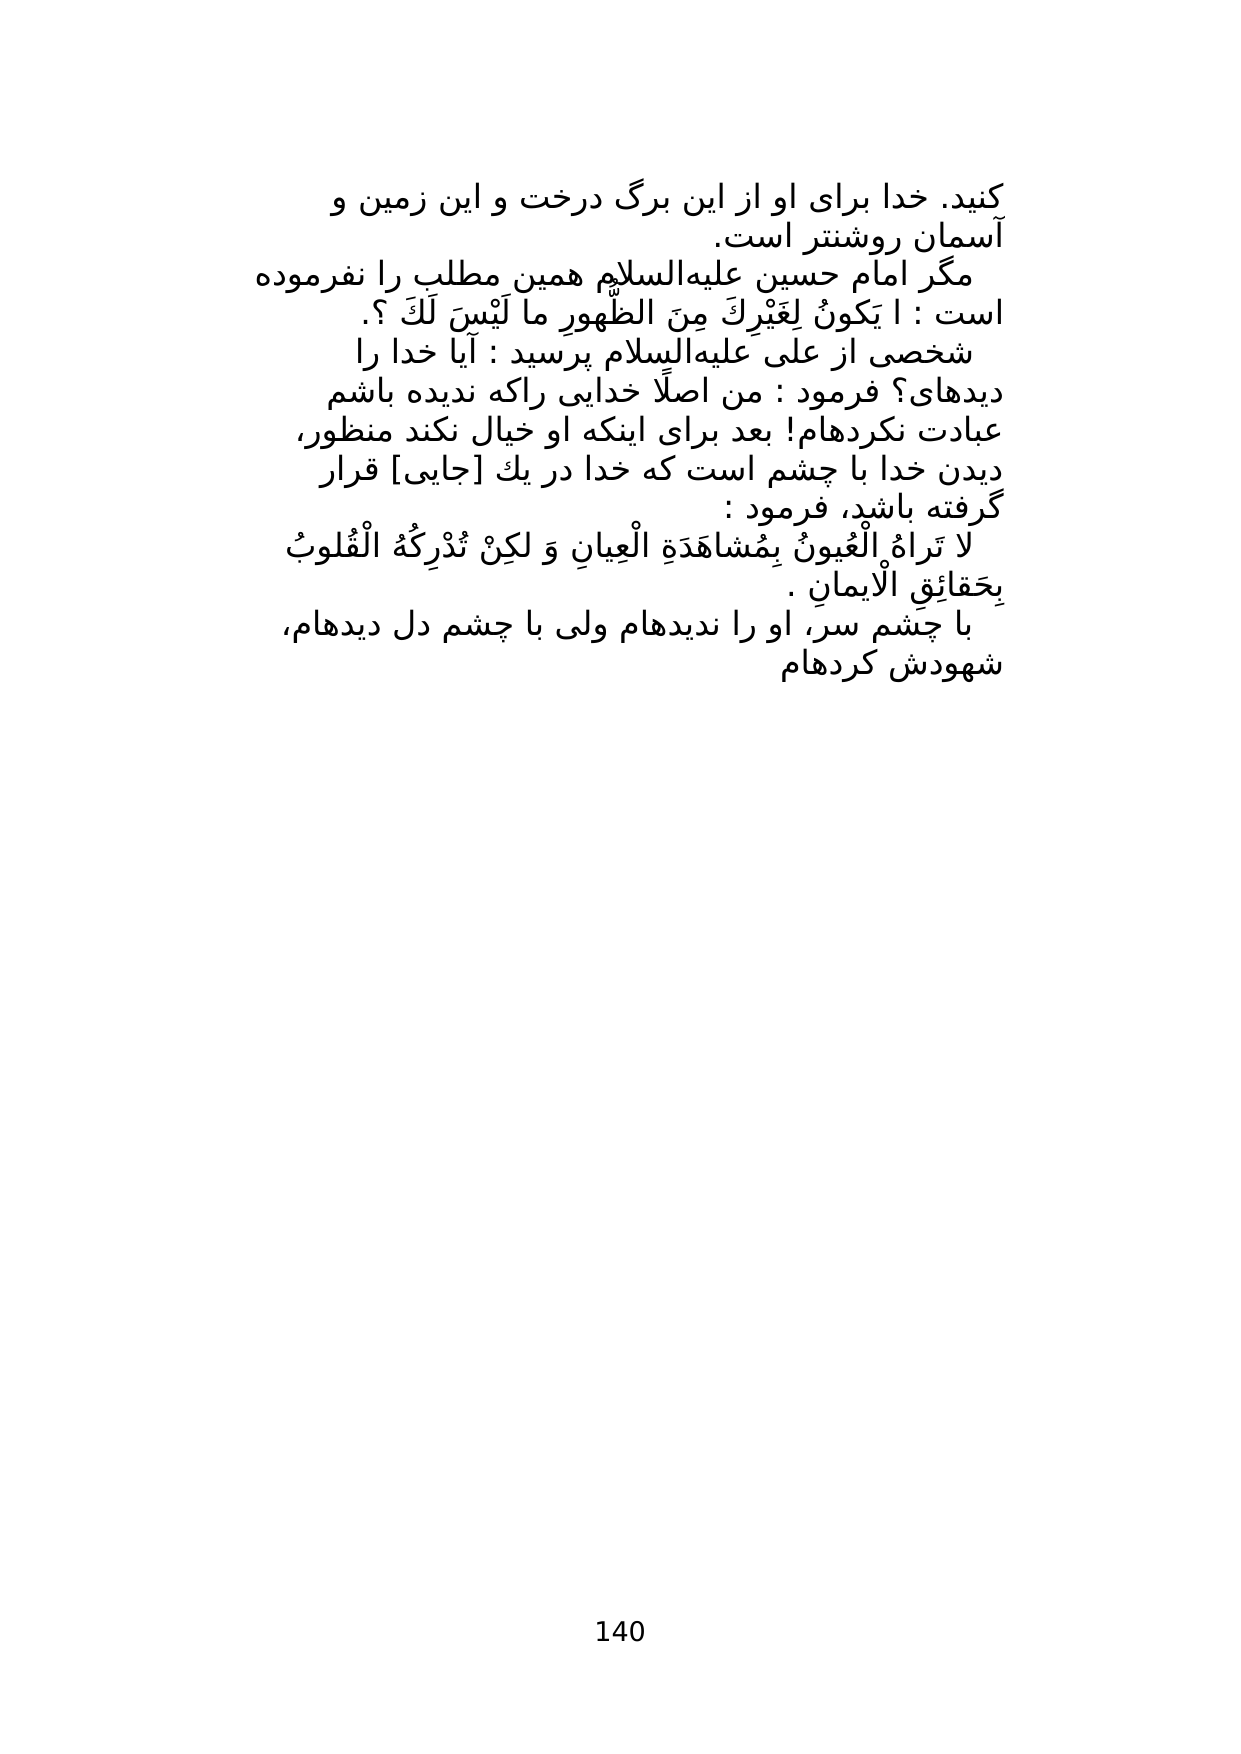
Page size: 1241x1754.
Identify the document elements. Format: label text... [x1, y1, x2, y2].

text با چشم سر، او را نديده‏ام ولی با چشم دل ديده‏ام، شهودش كرده‏ام‏ [236, 604, 1004, 682]
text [236, 177, 1004, 255]
text مگر امام حسين عليه‌السلام همين مطلب را نفرموده است : ا يَكونُ لِغَيْرِكَ مِنَ الظُّهورِ ما لَيْسَ لَكَ ؟. [236, 255, 1004, 333]
text لا تَراهُ الْعُيونُ بِمُشاهَدَةِ الْعِيانِ وَ لكِنْ تُدْرِكُهُ الْقُلوبُ بِحَقائِقِ الْايمانِ . [236, 527, 1004, 604]
text شخصی از علی عليه‌السلام پرسيد : آيا خدا را ديده‏ای؟ فرمود : من اصلًا خدايی راكه نديده باشم عبادت نكرده‏ام! بعد برای اينكه او خيال نكند منظور، ديدن خدا با چشم است كه خدا در يك [جايی] قرار گرفته باشد، فرمود : [236, 333, 1004, 527]
